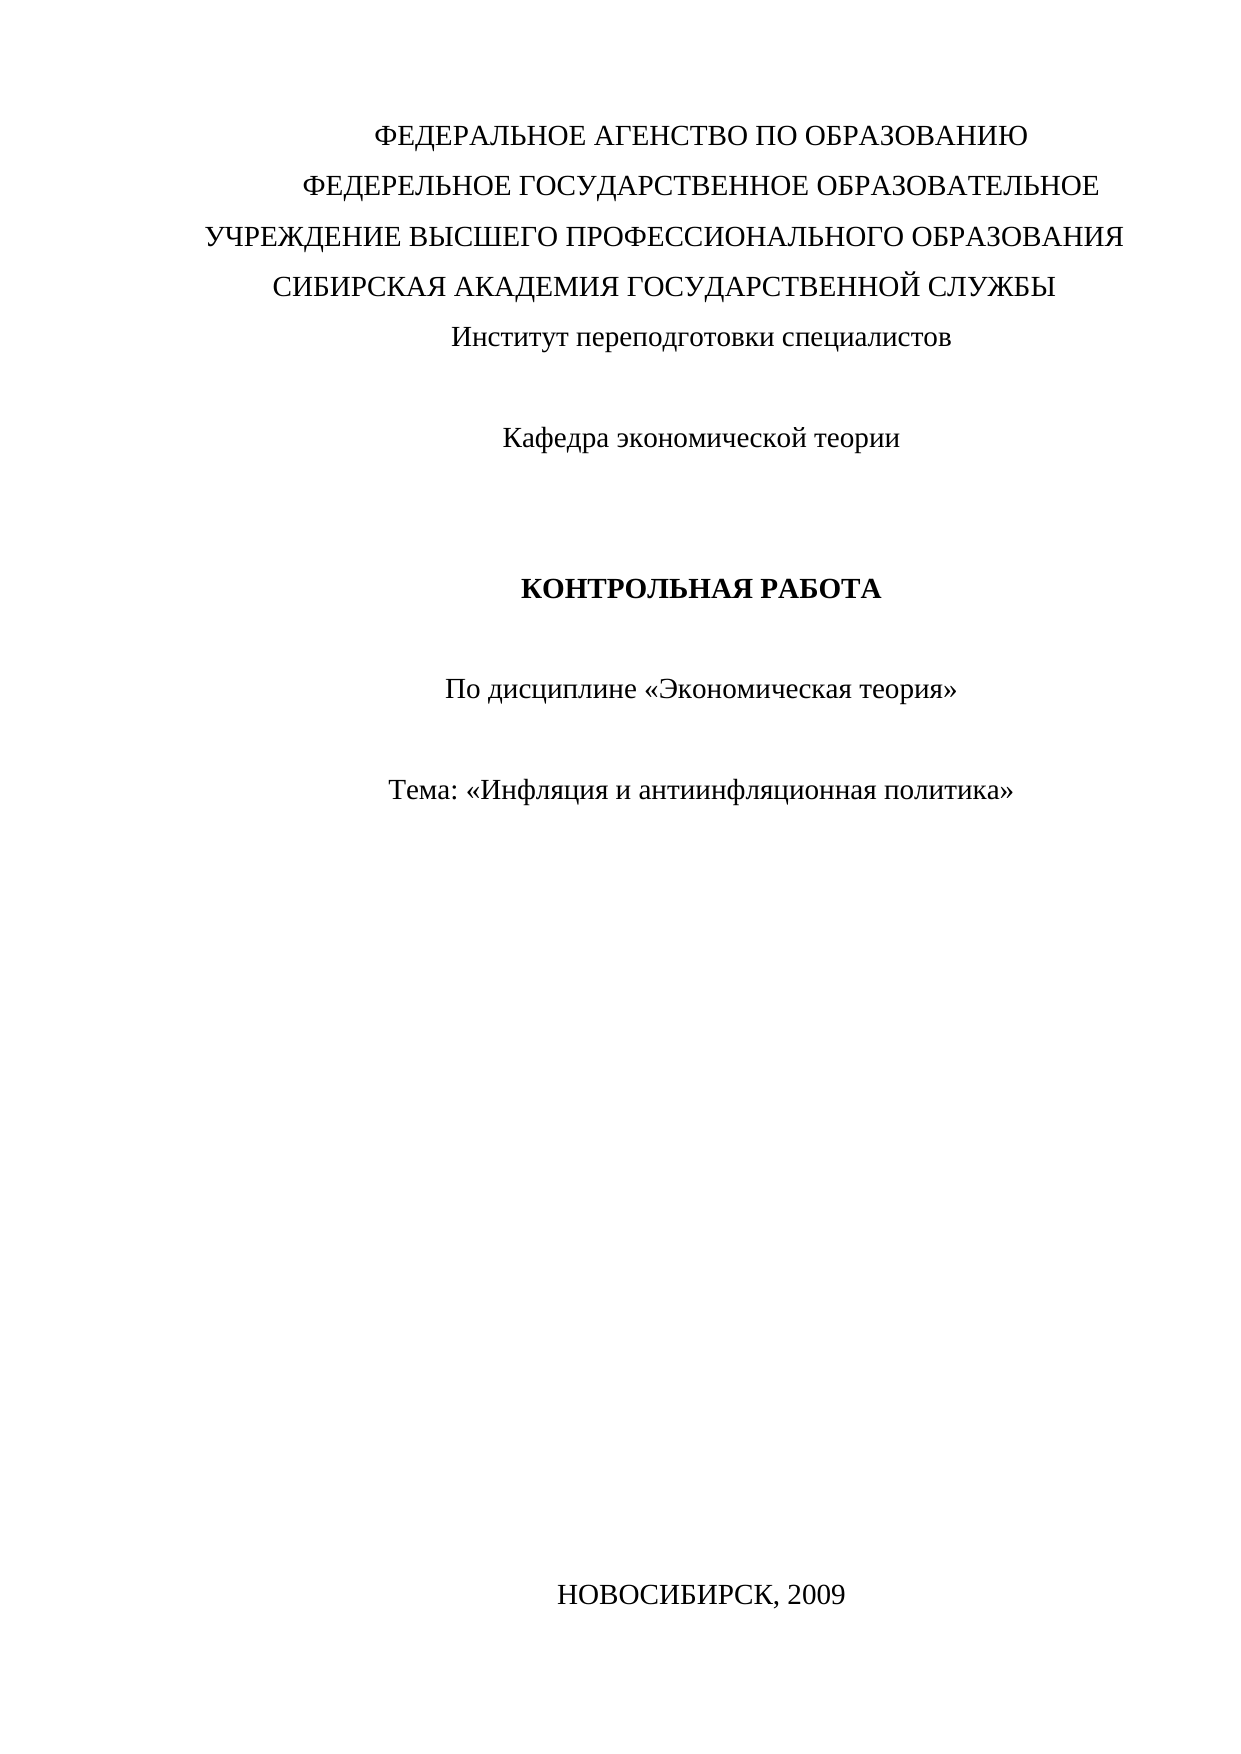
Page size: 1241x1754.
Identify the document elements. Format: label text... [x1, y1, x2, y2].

text КОНТРОЛЬНАЯ РАБОТА [177, 571, 1152, 604]
text Тема: «Инфляция и антиинфляционная политика» [177, 772, 1152, 806]
text Институт переподготовки специалистов [177, 319, 1152, 353]
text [177, 1577, 1152, 1611]
text ФЕДЕРАЛЬНОЕ АГЕНСТВО ПО ОБРАЗОВАНИЮ [177, 118, 1152, 152]
text Кафедра экономической теории [177, 420, 1152, 453]
text По дисциплине «Экономическая теория» [177, 672, 1152, 705]
text ФЕДЕРЕЛЬНОЕ ГОСУДАРСТВЕННОЕ ОБРАЗОВАТЕЛЬНОЕ УЧРЕЖДЕНИЕ ВЫСШЕГО ПРОФЕССИОНАЛЬНОГО ОБРАЗОВАНИЯ СИБИРСКАЯ АКАДЕМИЯ ГОСУДАРСТВЕННОЙ СЛУЖБЫ [177, 168, 1152, 303]
